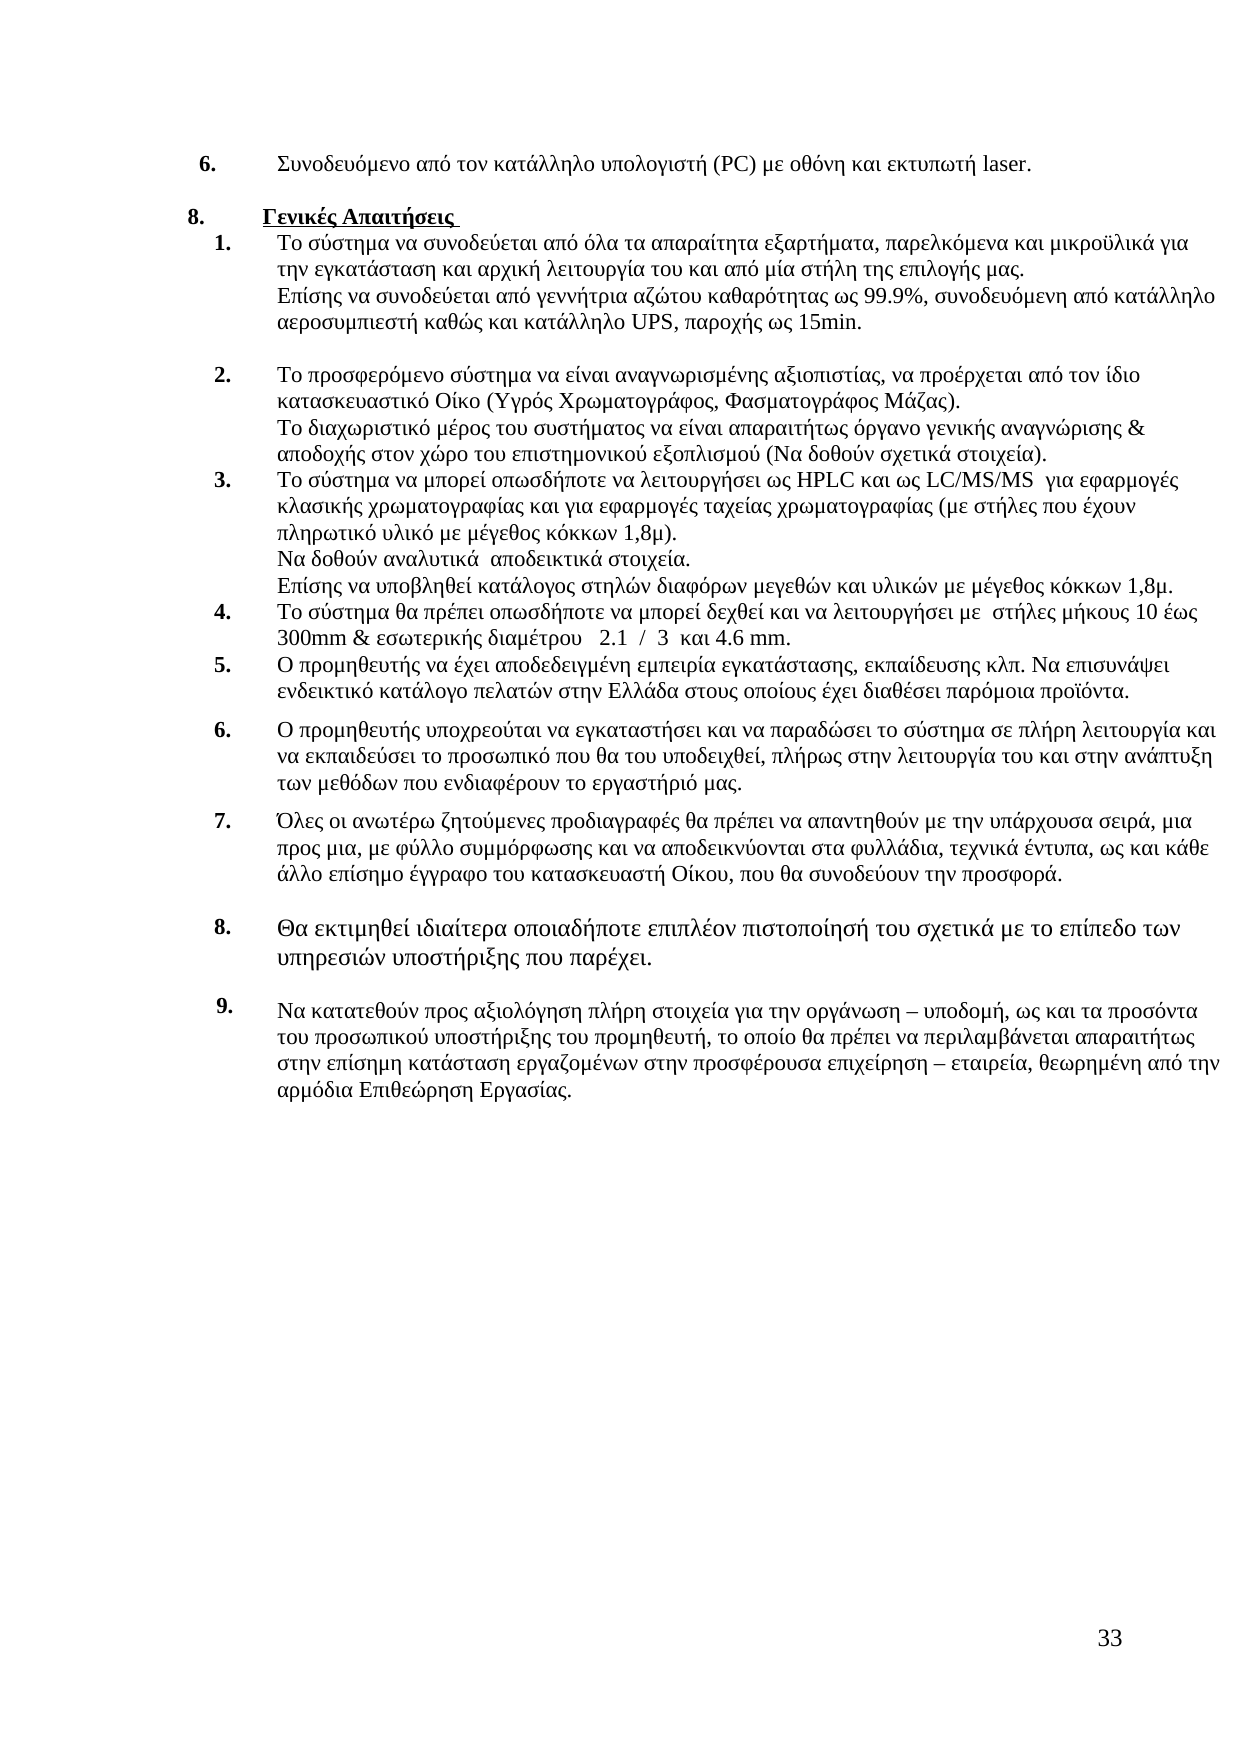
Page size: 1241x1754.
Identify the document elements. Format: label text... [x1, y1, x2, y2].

table_header [188, 229, 266, 334]
table_cell Συνοδευόμενο από τον κατάλληλο υπολογιστή (PC) με οθόνη και εκτυπωτή laser. [266, 150, 1223, 203]
table_cell [188, 466, 266, 598]
table_cell Θα εκτιμηθεί ιδιαίτερα οποιαδήποτε επιπλέον πιστοποίησή του σχετικά με το επίπεδο των υπηρεσιών υποστήριξης που παρέχει. Να κατατεθούν προς αξιολόγηση πλήρη στοιχεία για την οργάνωση – υποδομή, ως και τα προσόντα του προσωπικού υποστήριξης του προμηθευτή, το οποίο θα πρέπει να περιλαμβάνεται απαραιτήτως στην επίσημη κατάσταση εργαζομένων στην προσφέρουσα επιχείρηση – εταιρεία, θεωρημένη από την αρμόδια Επιθεώρηση Εργασίας. [266, 913, 1236, 1102]
table_header [188, 361, 266, 466]
table_cell [188, 651, 266, 716]
table_cell [188, 598, 266, 651]
text 8. Γενικές Απαιτήσεις [187, 203, 1122, 229]
table_cell [188, 808, 266, 913]
table_header Το προσφερόμενο σύστημα να είναι αναγνωρισμένης αξιοπιστίας, να προέρχεται από τον ίδιο κατασκευαστικό Oίκο (Υγρός Χρωματογράφος, Φασματογράφος Μάζας). Το διαχωριστικό μέρος του συστήματος να είναι απαραιτήτως όργανο γενικής αναγνώρισης & αποδοχής στον χώρο του επιστημονικού εξοπλισμού (Να δοθούν σχετικά στοιχεία). [266, 361, 1236, 466]
table_header Το σύστημα να συνοδεύεται από όλα τα απαραίτητα εξαρτήματα, παρελκόμενα και μικροϋλικά για την εγκατάσταση και αρχική λειτουργία του και από μία στήλη της επιλογής μας. Επίσης να συνοδεύεται από γεννήτρια αζώτου καθαρότητας ως 99.9%, συνοδευόμενη από κατάλληλο αεροσυμπιεστή καθώς και κατάλληλο UPS, παροχής ως 15min. [266, 229, 1236, 334]
table_cell Ο προμηθευτής υποχρεούται να εγκαταστήσει και να παραδώσει το σύστημα σε πλήρη λειτουργία και να εκπαιδεύσει το προσωπικό που θα του υποδειχθεί, πλήρως στην λειτουργία του και στην ανάπτυξη των μεθόδων που ενδιαφέρουν το εργαστήριό μας. [266, 716, 1236, 807]
table_cell Ο προμηθευτής να έχει αποδεδειγμένη εμπειρία εγκατάστασης, εκπαίδευσης κλπ. Να επισυνάψει ενδεικτικό κατάλογο πελατών στην Ελλάδα στους οποίους έχει διαθέσει παρόμοια προϊόντα. [266, 651, 1236, 716]
table_cell 9. [188, 913, 266, 1102]
table_cell Το σύστημα να μπορεί οπωσδήποτε να λειτουργήσει ως HPLC και ως LC/MS/MS για εφαρμογές κλασικής χρωματογραφίας και για εφαρμογές ταχείας χρωματογραφίας (με στήλες που έχουν πληρωτικό υλικό με μέγεθος κόκκων 1,8μ). Να δοθούν αναλυτικά αποδεικτικά στοιχεία. Επίσης να υποβληθεί κατάλογος στηλών διαφόρων μεγεθών και υλικών με μέγεθος κόκκων 1,8μ. [266, 466, 1236, 598]
table_cell 6. [188, 150, 266, 203]
table_cell [188, 716, 266, 807]
table_cell Όλες οι ανωτέρω ζητούμενες προδιαγραφές θα πρέπει να απαντηθούν με την υπάρχουσα σειρά, μια προς μια, με φύλλο συμμόρφωσης και να αποδεικνύονται στα φυλλάδια, τεχνικά έντυπα, ως και κάθε άλλο επίσημο έγγραφο του κατασκευαστή Oίκου, που θα συνοδεύουν την προσφορά. [266, 808, 1236, 913]
table_cell Το σύστημα θα πρέπει οπωσδήποτε να μπορεί δεχθεί και να λειτουργήσει με στήλες μήκους 10 έως 300mm & εσωτερικής διαμέτρου 2.1 / 3 και 4.6 mm. [266, 598, 1236, 651]
